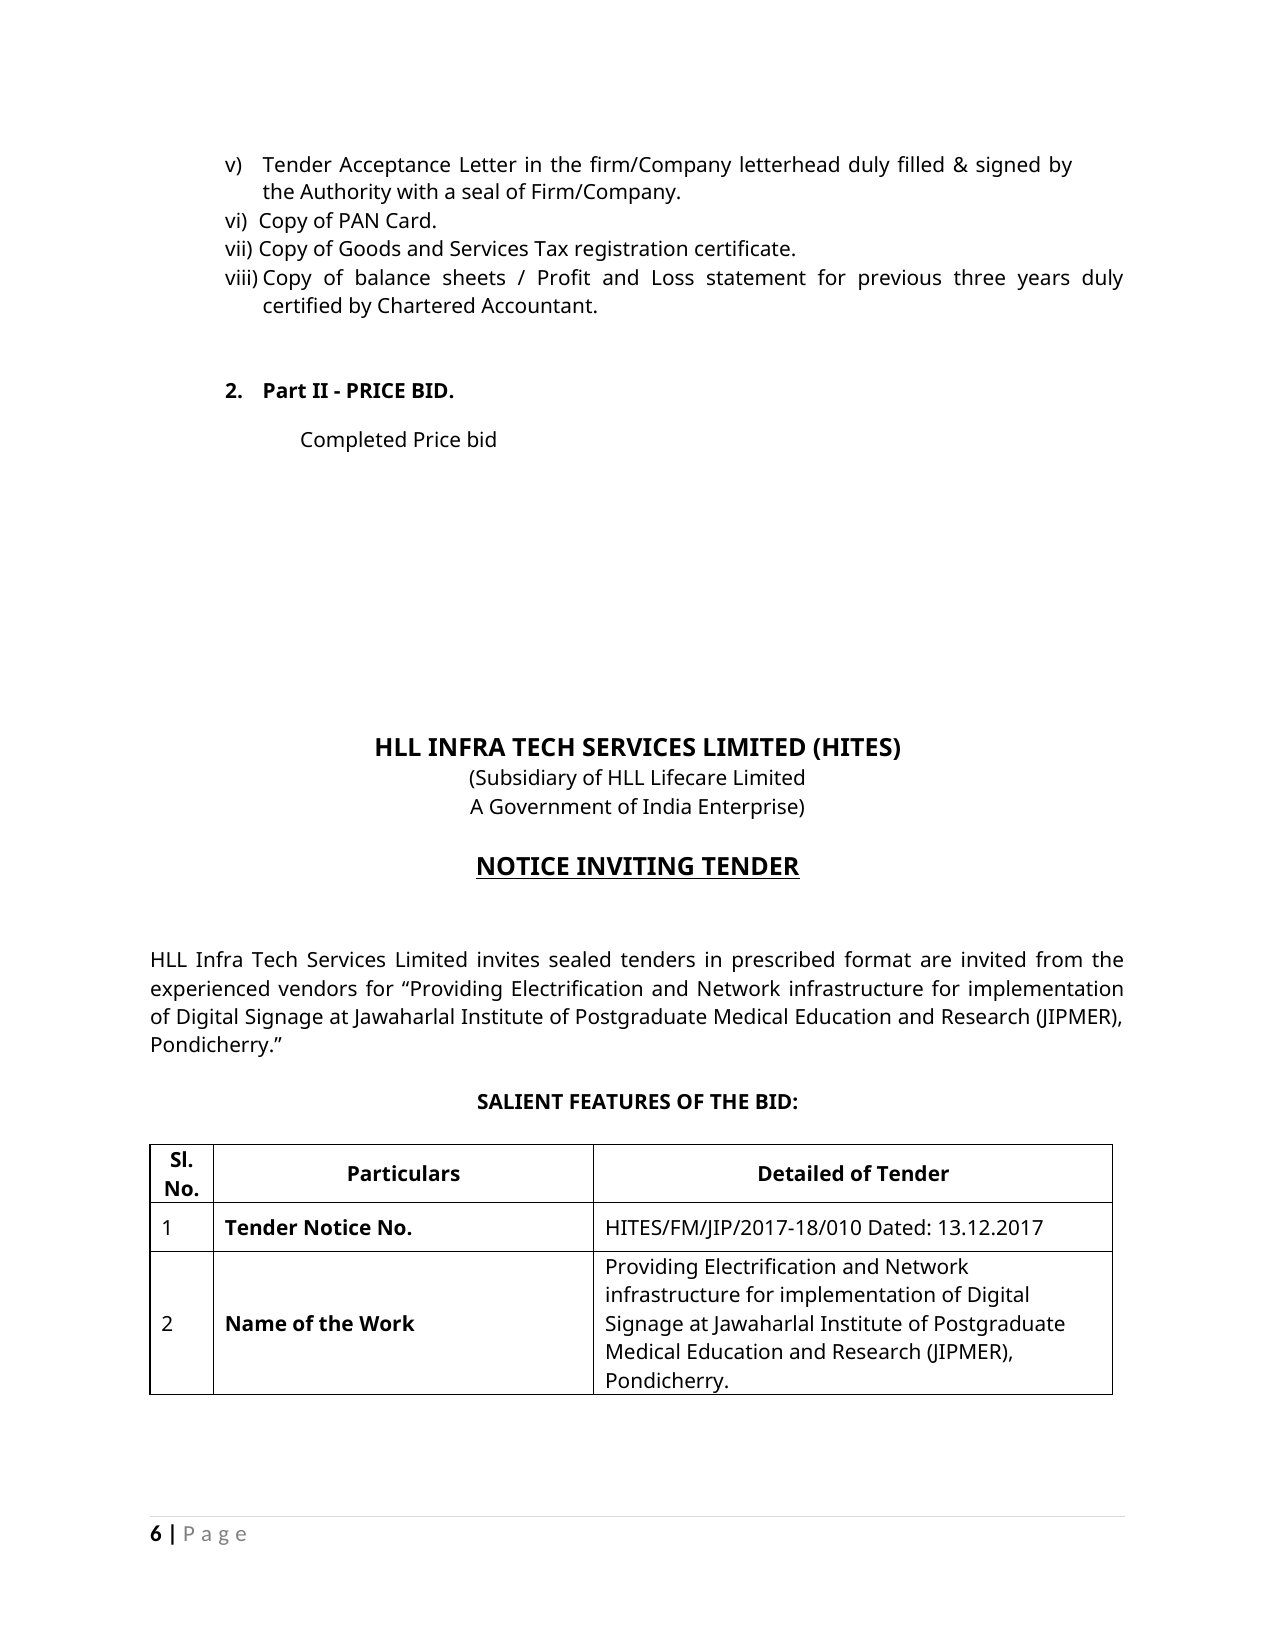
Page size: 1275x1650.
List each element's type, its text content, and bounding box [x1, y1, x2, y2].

list Tender Acceptance Letter in the firm/Company letterhead duly filled & signed by the Authority with a seal of Firm/Company. [225, 150, 1073, 206]
table_header Sl. No. [151, 1145, 213, 1202]
text NOTICE INVITING TENDER [150, 849, 1125, 883]
list Copy of balance sheets / Profit and Loss statement for previous three years duly certified by Chartered Accountant. [225, 263, 1125, 319]
table_cell 2 [151, 1252, 213, 1394]
text A Government of India Enterprise) [150, 792, 1125, 820]
table_cell Providing Electrification and Network infrastructure for implementation of Digital Signage at Jawaharlal Institute of Postgraduate Medical Education and Research (JIPMER), Pondicherry. [594, 1252, 1112, 1394]
text Completed Price bid [225, 426, 1125, 454]
table_cell Name of the Work [214, 1252, 593, 1394]
table_cell 1 [151, 1203, 213, 1251]
list Copy of PAN Card. [225, 206, 1125, 234]
text (Subsidiary of HLL Lifecare Limited [150, 763, 1125, 792]
table_cell Tender Notice No. [214, 1203, 593, 1251]
table_header Particulars [214, 1145, 593, 1202]
table_cell HITES/FM/JIP/2017-18/010 Dated: 13.12.2017 [594, 1203, 1112, 1251]
list Part II - PRICE BID. [225, 376, 1125, 405]
text HLL Infra Tech Services Limited invites sealed tenders in prescribed format are invited from the experienced vendors for “Providing Electrification and Network infrastructure for implementation of Digital Signage at Jawaharlal Institute of Postgraduate Medical Education and Research (JIPMER), Pondicherry.” [150, 945, 1125, 1059]
text HLL INFRA TECH SERVICES LIMITED (HITES) [150, 729, 1125, 763]
list Copy of Goods and Services Tax registration certificate. [225, 234, 802, 263]
text SALIENT FEATURES OF THE BID: [150, 1087, 1125, 1116]
table_header Detailed of Tender [594, 1145, 1112, 1202]
